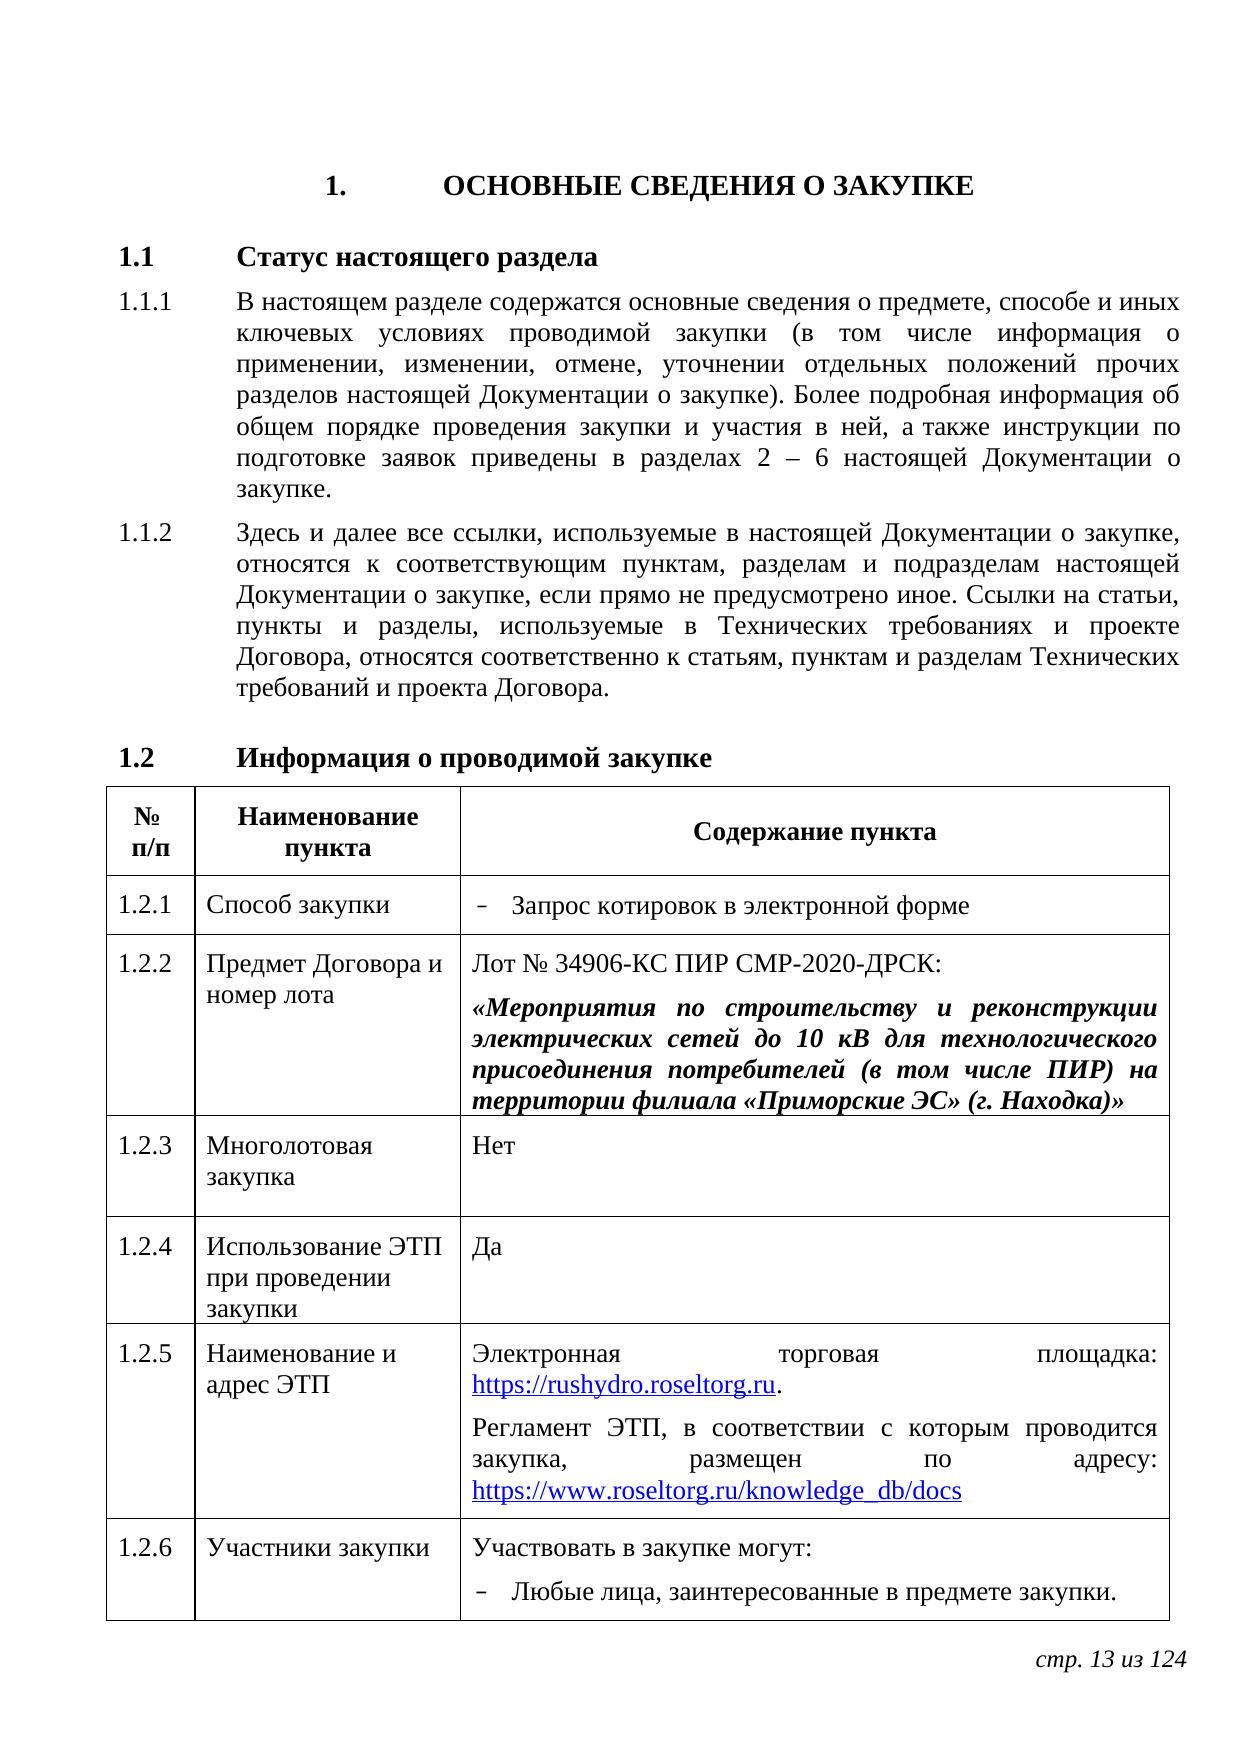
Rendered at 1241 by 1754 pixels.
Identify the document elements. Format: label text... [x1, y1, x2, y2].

table_cell Многолотовая закупка [196, 1116, 460, 1216]
table_cell Способ закупки [196, 876, 460, 933]
table_cell [107, 876, 194, 933]
table_cell [107, 935, 194, 1115]
table_cell Участвовать в закупке могут: Любые лица, заинтересованные в предмете закупки. [461, 1519, 1169, 1620]
subtitle Статус настоящего раздела [118, 239, 1181, 273]
table_header Содержание пункта [461, 787, 1169, 874]
table_header № п/п [107, 787, 194, 874]
table_cell Лот № 34906-КС ПИР СМР-2020-ДРСК: «Мероприятия по строительству и реконструкции электрических сетей до 10 кВ для технологического присоединения потребителей (в том числе ПИР) на территории филиала «Приморские ЭС» (г. Находка)» [461, 935, 1169, 1115]
list В настоящем разделе содержатся основные сведения о предмете, способе и иных ключевых условиях проводимой закупки (в том числе информация о применении, изменении, отмене, уточнении отдельных положений прочих разделов настоящей Документации о закупке). Более подробная информация об общем порядке проведения закупки и участия в ней, а также инструкции по подготовке заявок приведены в разделах 2 – 6 настоящей Документации о закупке. [118, 285, 1181, 503]
subtitle Информация о проводимой закупке [118, 740, 1181, 774]
table_cell [107, 1217, 194, 1323]
table_cell Наименование и адрес ЭТП [196, 1324, 460, 1517]
table_cell Предмет Договора и номер лота [196, 935, 460, 1115]
table_cell Участники закупки [196, 1519, 460, 1620]
text Здесь и далее все ссылки, используемые в настоящей Документации о закупке, относятся к соответствующим пунктам, разделам и подразделам настоящей Документации о закупке, если прямо не предусмотрено иное. Ссылки на статьи, пункты и разделы, используемые в Технических требованиях и проекте Договора, относятся соответственно к статьям, пунктам и разделам Технических требований и проекта Договора. [118, 516, 1181, 703]
table_cell [107, 1116, 194, 1216]
table_cell Нет [461, 1116, 1169, 1216]
subtitle ОСНОВНЫЕ СВЕДЕНИЯ О ЗАКУПКЕ [118, 168, 1181, 202]
table_cell Использование ЭТП при проведении закупки [196, 1217, 460, 1323]
table_cell [107, 1324, 194, 1517]
table_header Наименование пункта [196, 787, 460, 874]
table_cell Электронная торговая площадка: https://rushydro.roseltorg.ru. Регламент ЭТП, в соответствии с которым проводится закупка, размещен по адресу: https://www.roseltorg.ru/knowledge_db/docs [461, 1324, 1169, 1517]
table_cell Да [461, 1217, 1169, 1323]
table_cell Запрос котировок в электронной форме [461, 876, 1169, 933]
table_cell [107, 1519, 194, 1620]
